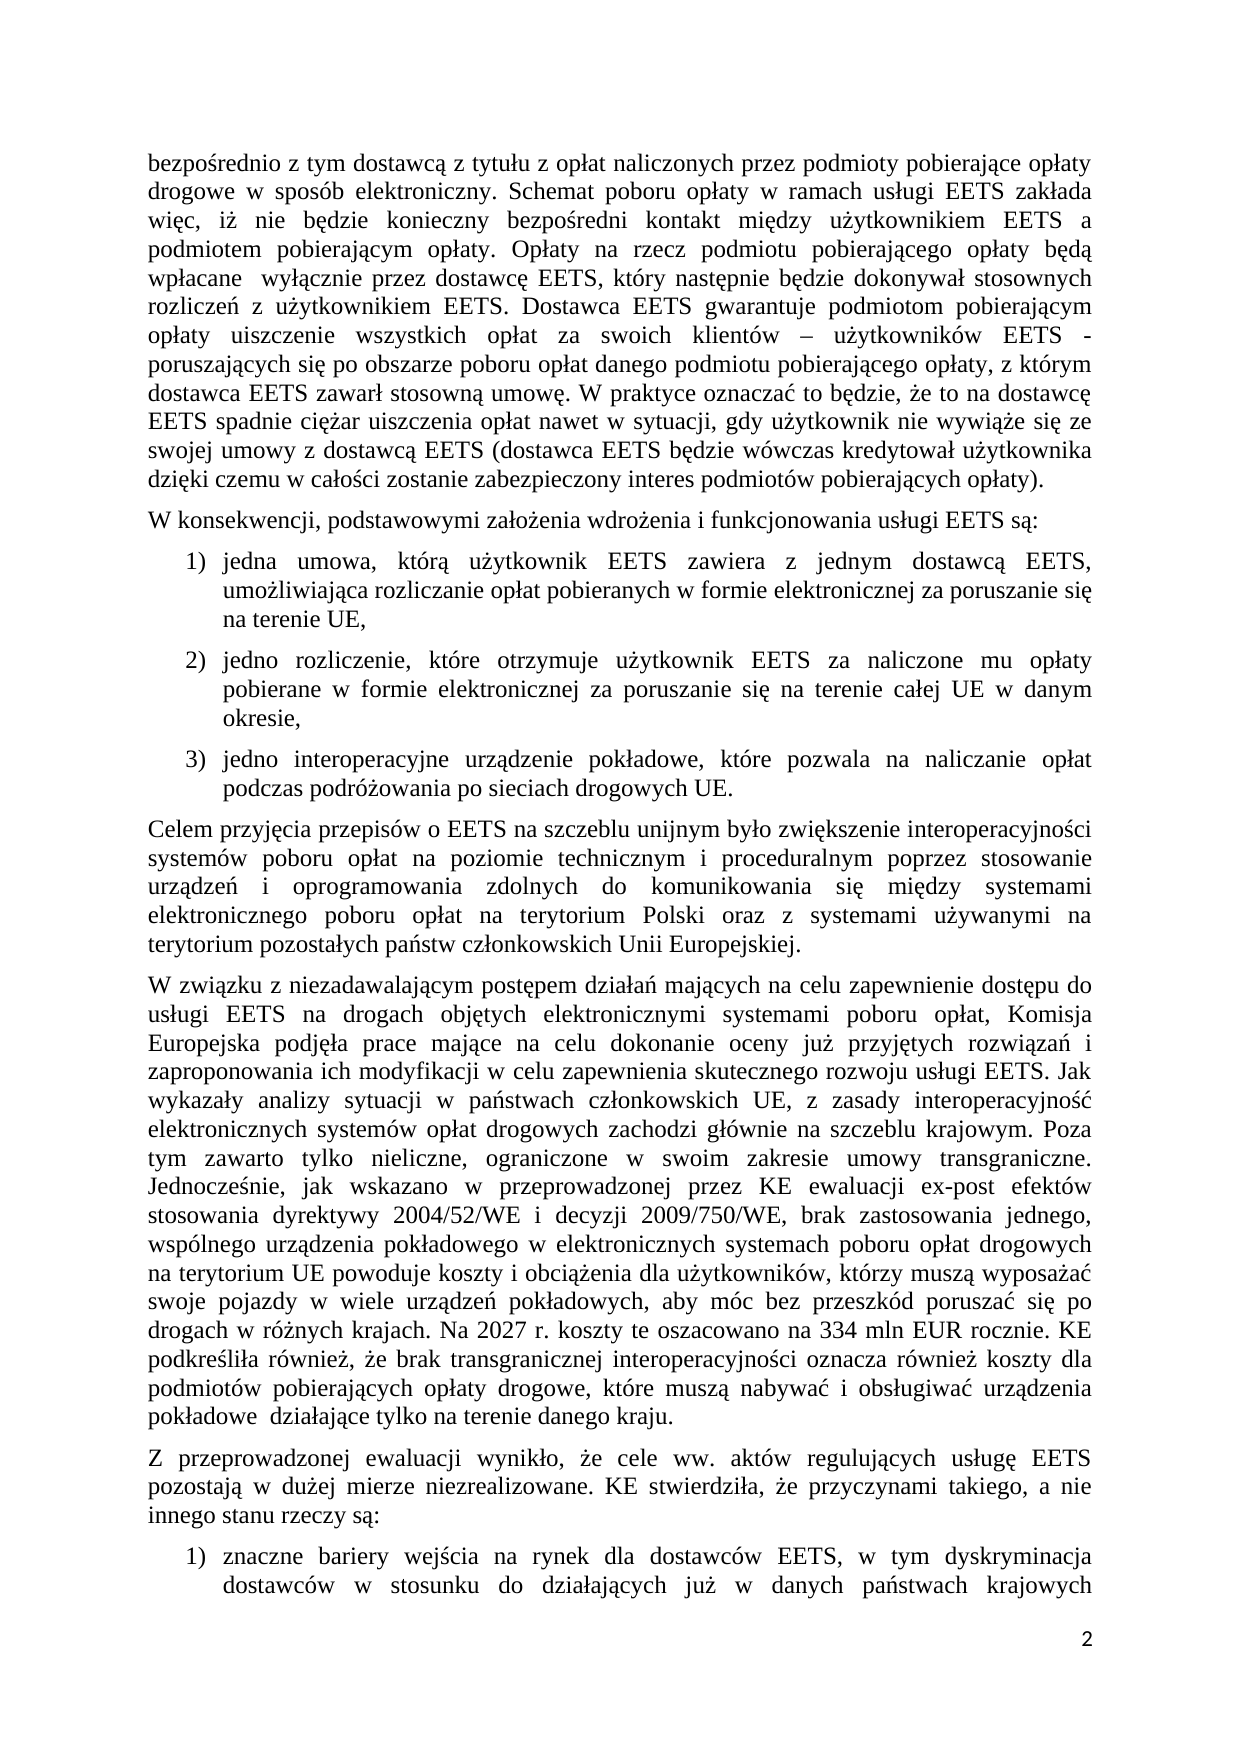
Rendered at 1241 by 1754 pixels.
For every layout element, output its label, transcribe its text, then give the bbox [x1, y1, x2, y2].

text W związku z niezadawalającym postępem działań mających na celu zapewnienie dostępu do usługi EETS na drogach objętych elektronicznymi systemami poboru opłat, Komisja Europejska podjęła prace mające na celu dokonanie oceny już przyjętych rozwiązań i zaproponowania ich modyfikacji w celu zapewnienia skutecznego rozwoju usługi EETS. Jak wykazały analizy sytuacji w państwach członkowskich UE, z zasady interoperacyjność elektronicznych systemów opłat drogowych zachodzi głównie na szczeblu krajowym. Poza tym zawarto tylko nieliczne, ograniczone w swoim zakresie umowy transgraniczne. Jednocześnie, jak wskazano w przeprowadzonej przez KE ewaluacji ex-post efektów stosowania dyrektywy 2004/52/WE i decyzji 2009/750/WE, brak zastosowania jednego, wspólnego urządzenia pokładowego w elektronicznych systemach poboru opłat drogowych na terytorium UE powoduje koszty i obciążenia dla użytkowników, którzy muszą wyposażać swoje pojazdy w wiele urządzeń pokładowych, aby móc bez przeszkód poruszać się po drogach w różnych krajach. Na 2027 r. koszty te oszacowano na 334 mln EUR rocznie. KE podkreśliła również, że brak transgranicznej interoperacyjności oznacza również koszty dla podmiotów pobierających opłaty drogowe, które muszą nabywać i obsługiwać urządzenia pokładowe działające tylko na terenie danego kraju. [148, 970, 1093, 1430]
list jedna umowa, którą użytkownik EETS zawiera z jednym dostawcą EETS, umożliwiająca rozliczanie opłat pobieranych w formie elektronicznej za poruszanie się na terenie UE, [185, 546, 1093, 633]
list jedno rozliczenie, które otrzymuje użytkownik EETS za naliczone mu opłaty pobierane w formie elektronicznej za poruszanie się na terenie całej UE w danym okresie, [185, 645, 1093, 731]
list jedno interoperacyjne urządzenie pokładowe, które pozwala na naliczanie opłat podczas podróżowania po sieciach drogowych UE. [185, 744, 1093, 801]
text Celem przyjęcia przepisów o EETS na szczeblu unijnym było zwiększenie interoperacyjności systemów poboru opłat na poziomie technicznym i proceduralnym poprzez stosowanie urządzeń i oprogramowania zdolnych do komunikowania się między systemami elektronicznego poboru opłat na terytorium Polski oraz z systemami używanymi na terytorium pozostałych państw członkowskich Unii Europejskiej. [148, 814, 1093, 958]
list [185, 1541, 1093, 1599]
text Z przeprowadzonej ewaluacji wynikło, że cele ww. aktów regulujących usługę EETS pozostają w dużej mierze niezrealizowane. KE stwierdziła, że przyczynami takiego, a nie innego stanu rzeczy są: [148, 1443, 1093, 1529]
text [148, 148, 1093, 493]
text W konsekwencji, podstawowymi założenia wdrożenia i funkcjonowania usługi EETS są: [148, 505, 1093, 534]
